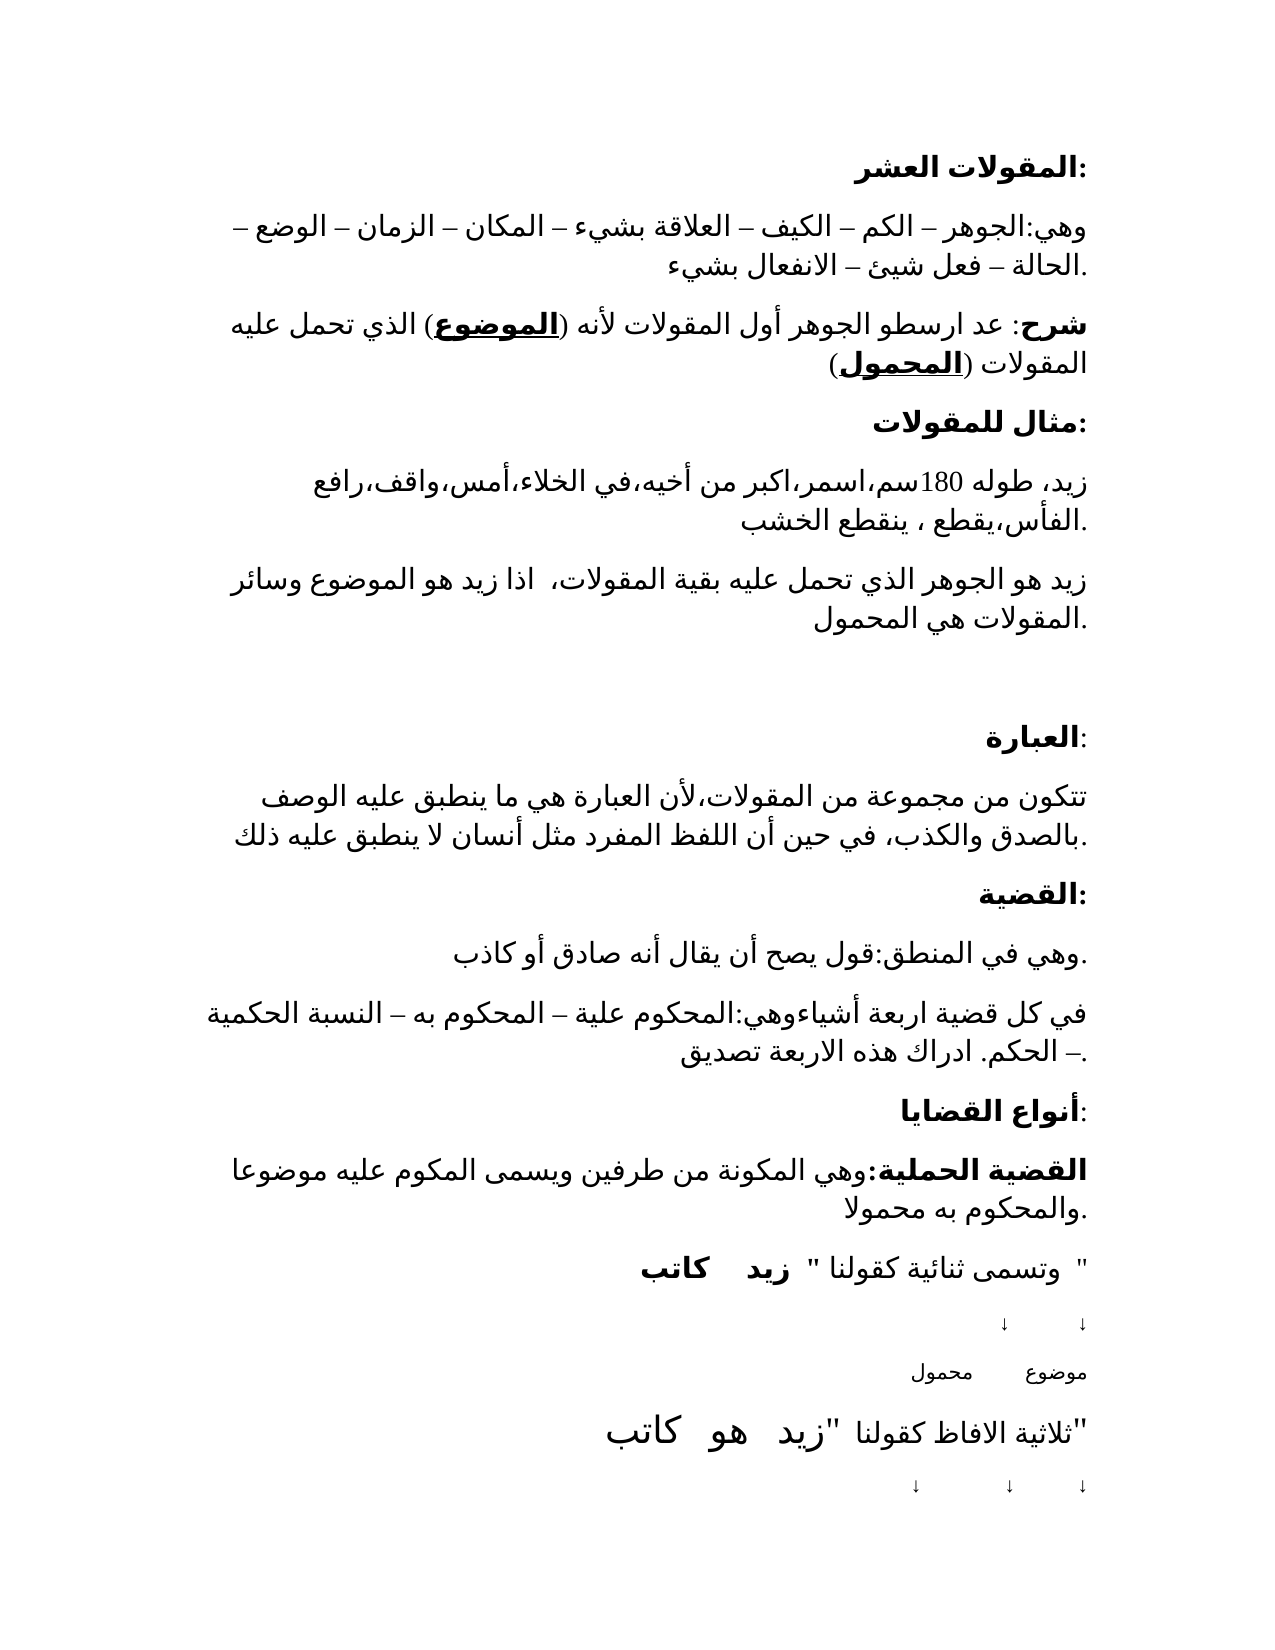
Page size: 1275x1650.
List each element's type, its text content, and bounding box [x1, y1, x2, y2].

text زيد، طوله 180سم،اسمر،اكبر من أخيه،في الخلاء،أمس،واقف،رافع الفأس،يقطع ، ينقطع الخشب. [187, 464, 1087, 537]
text المقولات العشر: [187, 150, 1087, 183]
text موضوع محمول [187, 1360, 1087, 1384]
text العبارة: [187, 720, 1087, 753]
text مثال للمقولات: [187, 405, 1087, 439]
text وتسمى ثنائية كقولنا " زيد كاتب " [187, 1251, 1087, 1284]
text شرح: عد ارسطو الجوهر أول المقولات لأنه (الموضوع) الذي تحمل عليه المقولات (المحمول) [187, 307, 1087, 379]
text ↓ ↓ ↓ [187, 1473, 1087, 1497]
text القضية: [187, 877, 1087, 911]
text زيد هو الجوهر الذي تحمل عليه بقية المقولات، اذا زيد هو الموضوع وسائر المقولات هي المحمول. [187, 562, 1087, 634]
text ↓ ↓ [187, 1310, 1087, 1334]
text ثلاثية الافاظ كقولنا "زيد هو كاتب" [187, 1409, 1087, 1452]
text تتكون من مجموعة من المقولات،لأن العبارة هي ما ينطبق عليه الوصف بالصدق والكذب، في حين أن اللفظ المفرد مثل أنسان لا ينطبق عليه ذلك. [187, 779, 1087, 851]
text القضية الحملية:وهي المكونة من طرفين ويسمى المكوم عليه موضوعا والمحكوم به محمولا. [187, 1153, 1087, 1225]
text وهي في المنطق:قول يصح أن يقال أنه صادق أو كاذب. [187, 936, 1087, 970]
text وهي:الجوهر – الكم – الكيف – العلاقة بشيء – المكان – الزمان – الوضع – الحالة – فعل شيئ – الانفعال بشيء. [187, 209, 1087, 281]
text أنواع القضايا: [187, 1094, 1087, 1127]
text في كل قضية اربعة أشياءوهي:المحكوم علية – المحكوم به – النسبة الحكمية – الحكم. ادراك هذه الاربعة تصديق. [187, 996, 1087, 1068]
